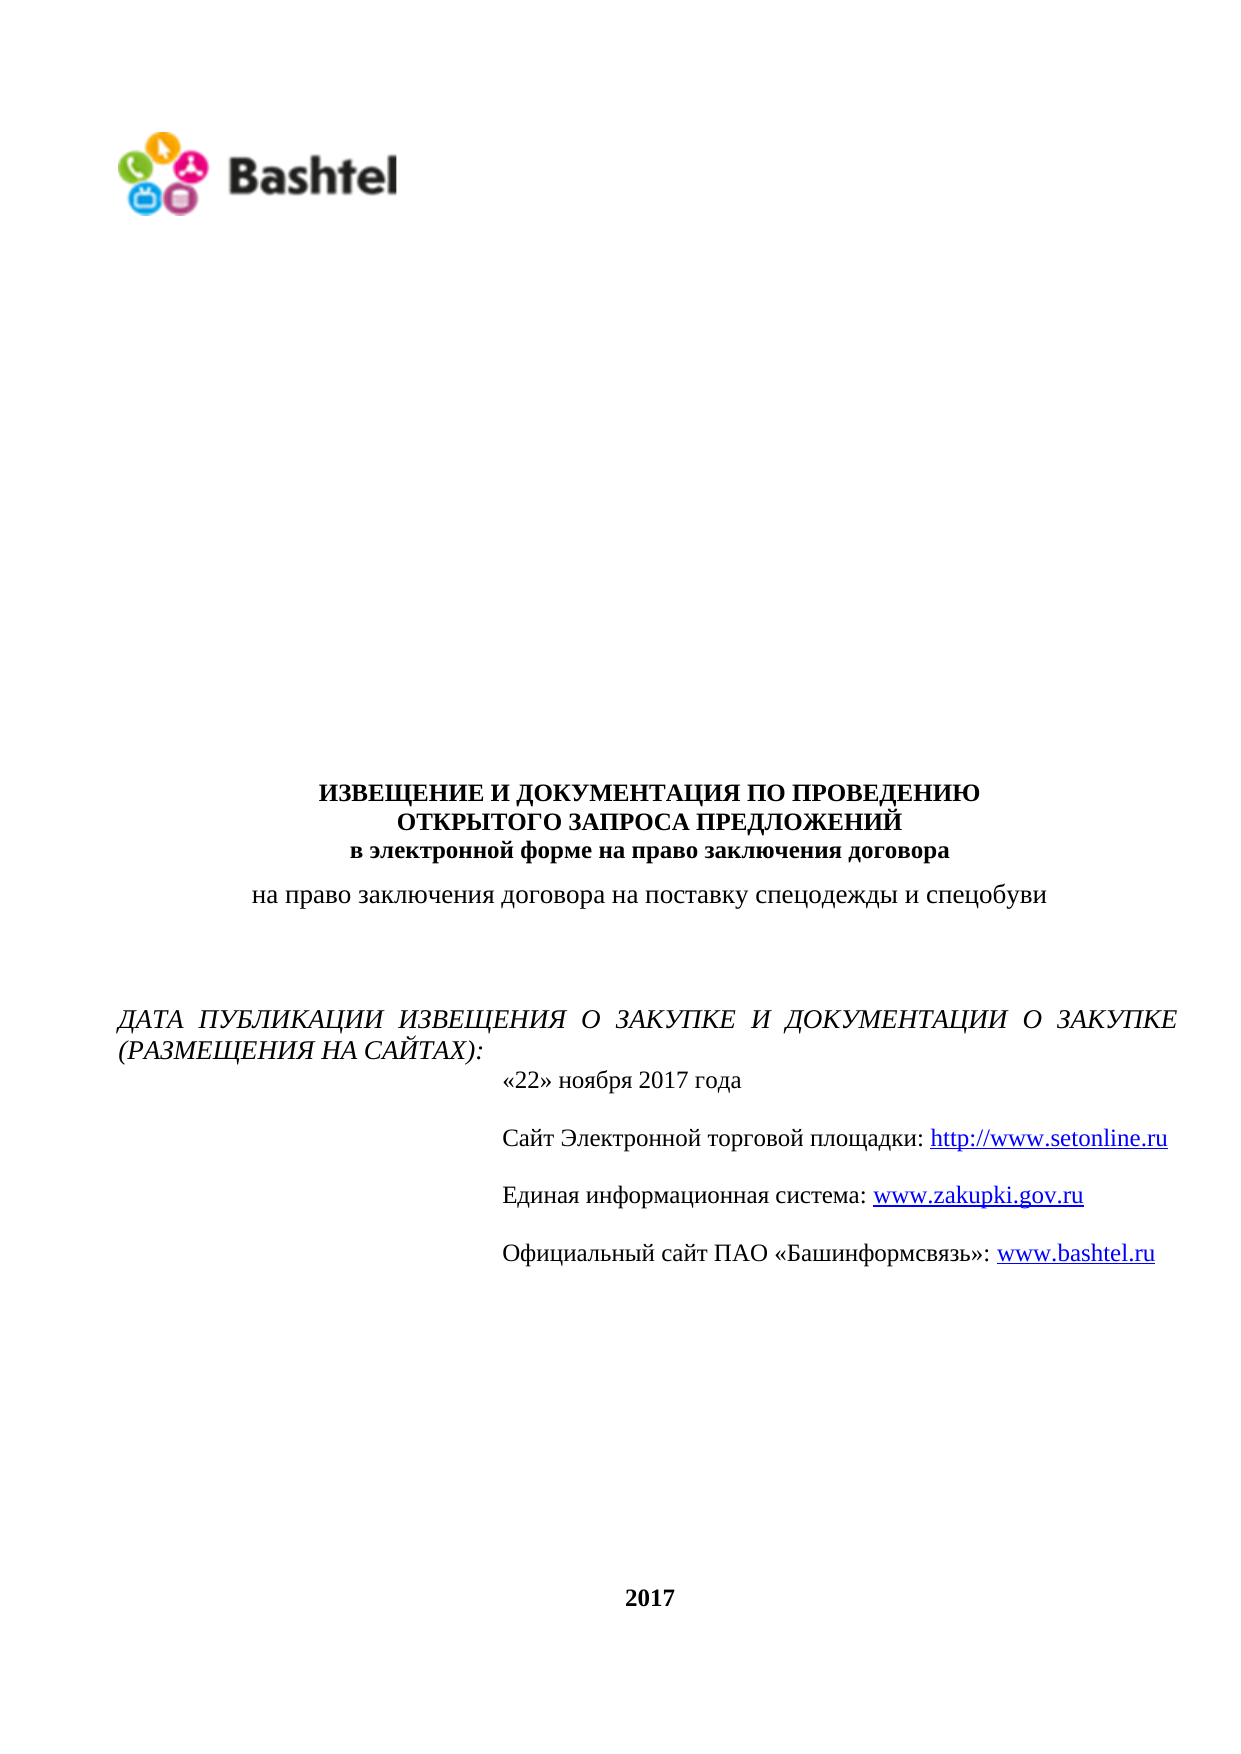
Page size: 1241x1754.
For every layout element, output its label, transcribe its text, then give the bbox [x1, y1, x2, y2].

text Сайт Электронной торговой площадки: http://www.setonline.ru [502, 1123, 1181, 1152]
text ДАТА ПУБЛИКАЦИИ ИЗВЕЩЕНИЯ О ЗАКУПКЕ И ДОКУМЕНТАЦИИ О ЗАКУПКЕ (РАЗМЕЩЕНИЯ НА САЙТАХ): [118, 1003, 1181, 1065]
text ОТКРЫТОГО ЗАПРОСА ПРЕДЛОЖЕНИЙ [118, 807, 1181, 835]
text «22» ноября 2017 года [502, 1065, 1181, 1094]
text Единая информационная система: www.zakupki.gov.ru [502, 1180, 1181, 1209]
text в электронной форме на право заключения договора [118, 835, 1181, 864]
picture [118, 132, 397, 216]
text 2017 [118, 1583, 1181, 1612]
text на право заключения договора на поставку спецодежды и спецобуви [118, 878, 1181, 909]
text ИЗВЕЩЕНИЕ И ДОКУМЕНТАЦИЯ ПО ПРОВЕДЕНИЮ [118, 778, 1181, 807]
text Официальный сайт ПАО «Башинформсвязь»: www.bashtel.ru [502, 1238, 1181, 1267]
